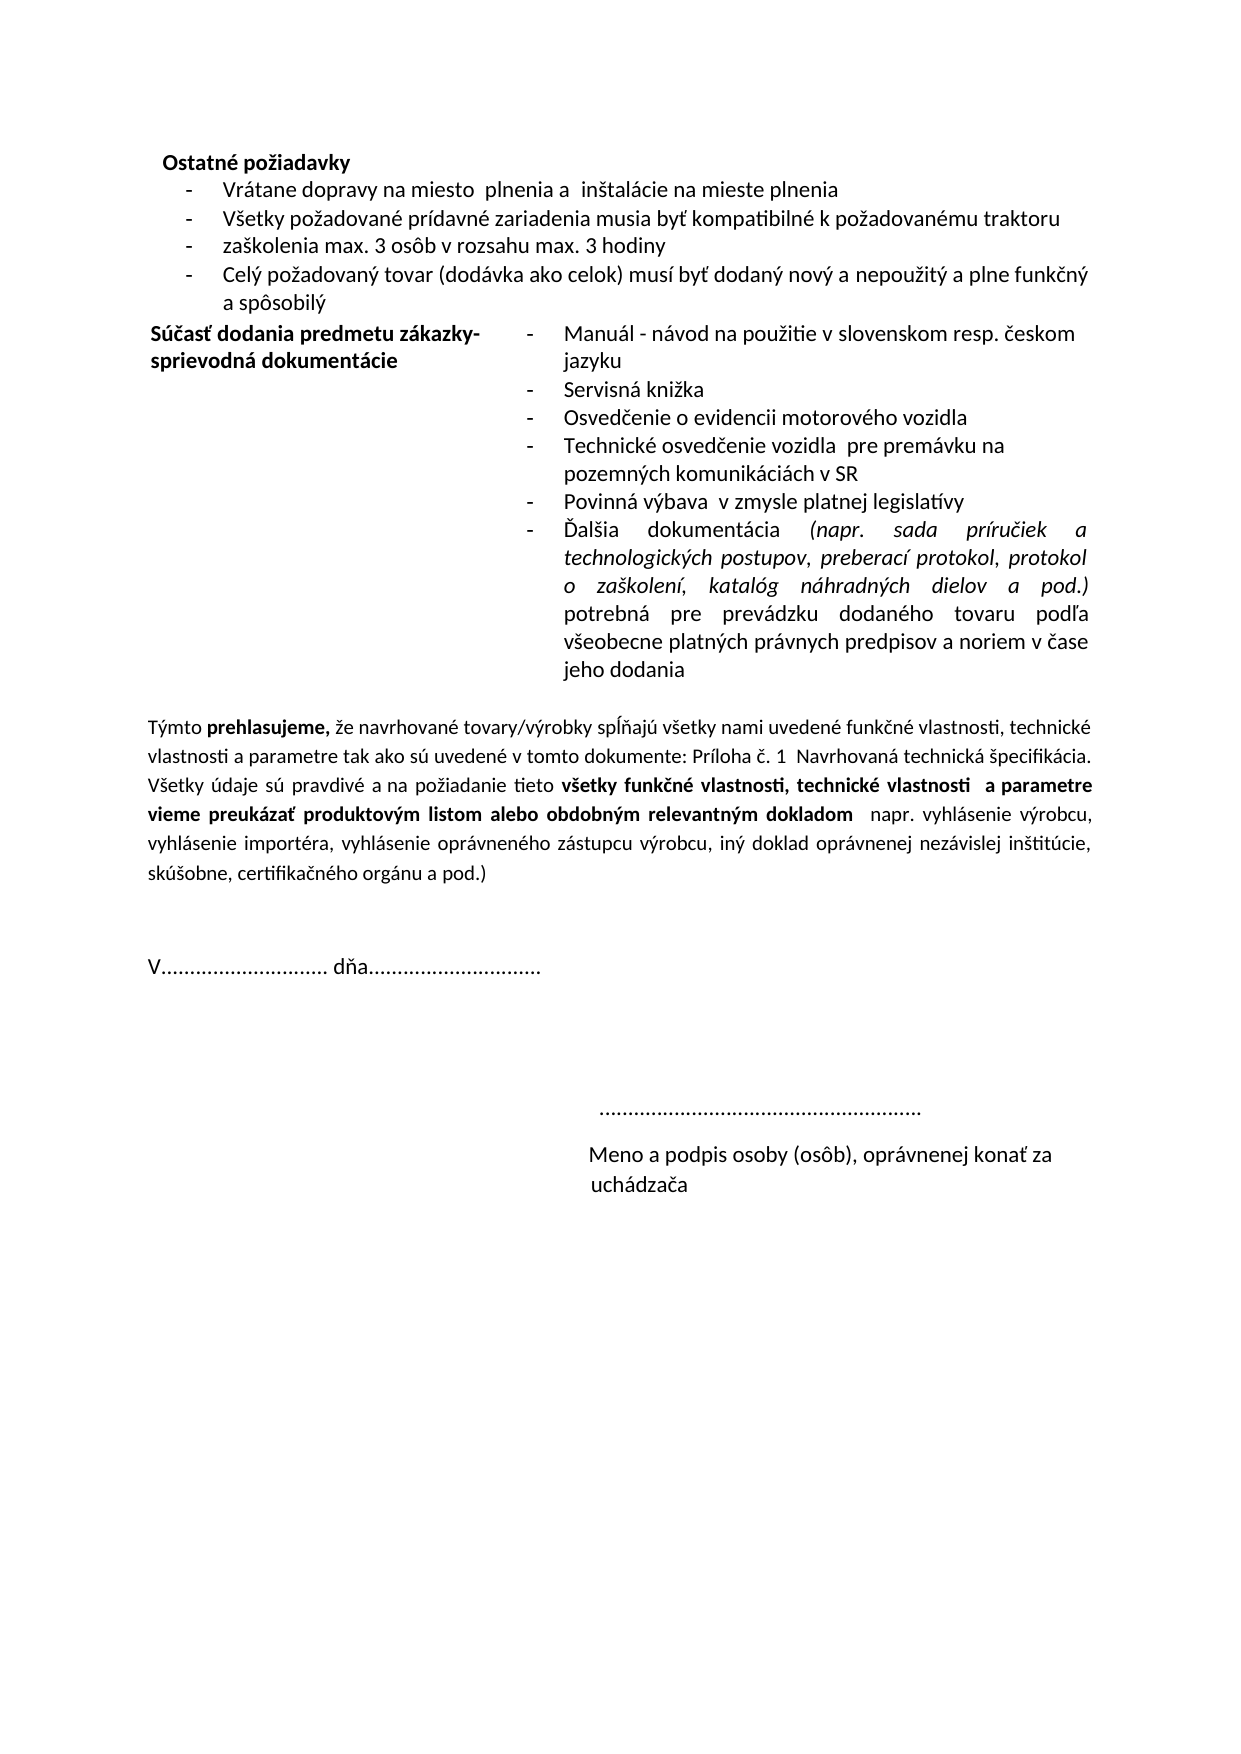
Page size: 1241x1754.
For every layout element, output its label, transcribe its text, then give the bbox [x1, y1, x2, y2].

list Všetky požadované prídavné zariadenia musia byť kompatibilné k požadovanému traktoru [185, 204, 1093, 232]
text ........................................................ [516, 1093, 1093, 1121]
list Ostatné požiadavky [162, 148, 1093, 176]
table_header Súčasť dodania predmetu zákazky- sprievodná dokumentácie [148, 316, 486, 714]
text V............................. dňa.............................. [148, 952, 1093, 980]
list Celý požadovaný tovar (dodávka ako celok) musí byť dodaný nový a nepoužitý a plne funkčný a spôsobilý [185, 260, 1093, 316]
list zaškolenia max. 3 osôb v rozsahu max. 3 hodiny [185, 232, 1093, 260]
list Vrátane dopravy na miesto plnenia a inštalácie na mieste plnenia [185, 176, 1093, 204]
text Meno a podpis osoby (osôb), oprávnenej konať za uchádzača [516, 1140, 1093, 1198]
table_header Manuál - návod na použitie v slovenskom resp. českom jazyku Servisná knižka Osvedčenie o evidencii motorového vozidla Technické osvedčenie vozidla pre premávku na pozemných komunikáciách v SR Povinná výbava v zmysle platnej legislatívy Ďalšia dokumentácia (napr. sada príručiek a technologických postupov, preberací protokol, protokol o zaškolení, katalóg náhradných dielov a pod.) potrebná pre prevádzku dodaného tovaru podľa všeobecne platných právnych predpisov a noriem v čase jeho dodania [486, 316, 1093, 714]
text Týmto prehlasujeme, že navrhované tovary/výrobky spĺňajú všetky nami uvedené funkčné vlastnosti, technické vlastnosti a parametre tak ako sú uvedené v tomto dokumente: Príloha č. 1 Navrhovaná technická špecifikácia. Všetky údaje sú pravdivé a na požiadanie tieto všetky funkčné vlastnosti, technické vlastnosti a parametre vieme preukázať produktovým listom alebo obdobným relevantným dokladom napr. vyhlásenie výrobcu, vyhlásenie importéra, vyhlásenie oprávneného zástupcu výrobcu, iný doklad oprávnenej nezávislej inštitúcie, skúšobne, certifikačného orgánu a pod.) [148, 714, 1093, 885]
